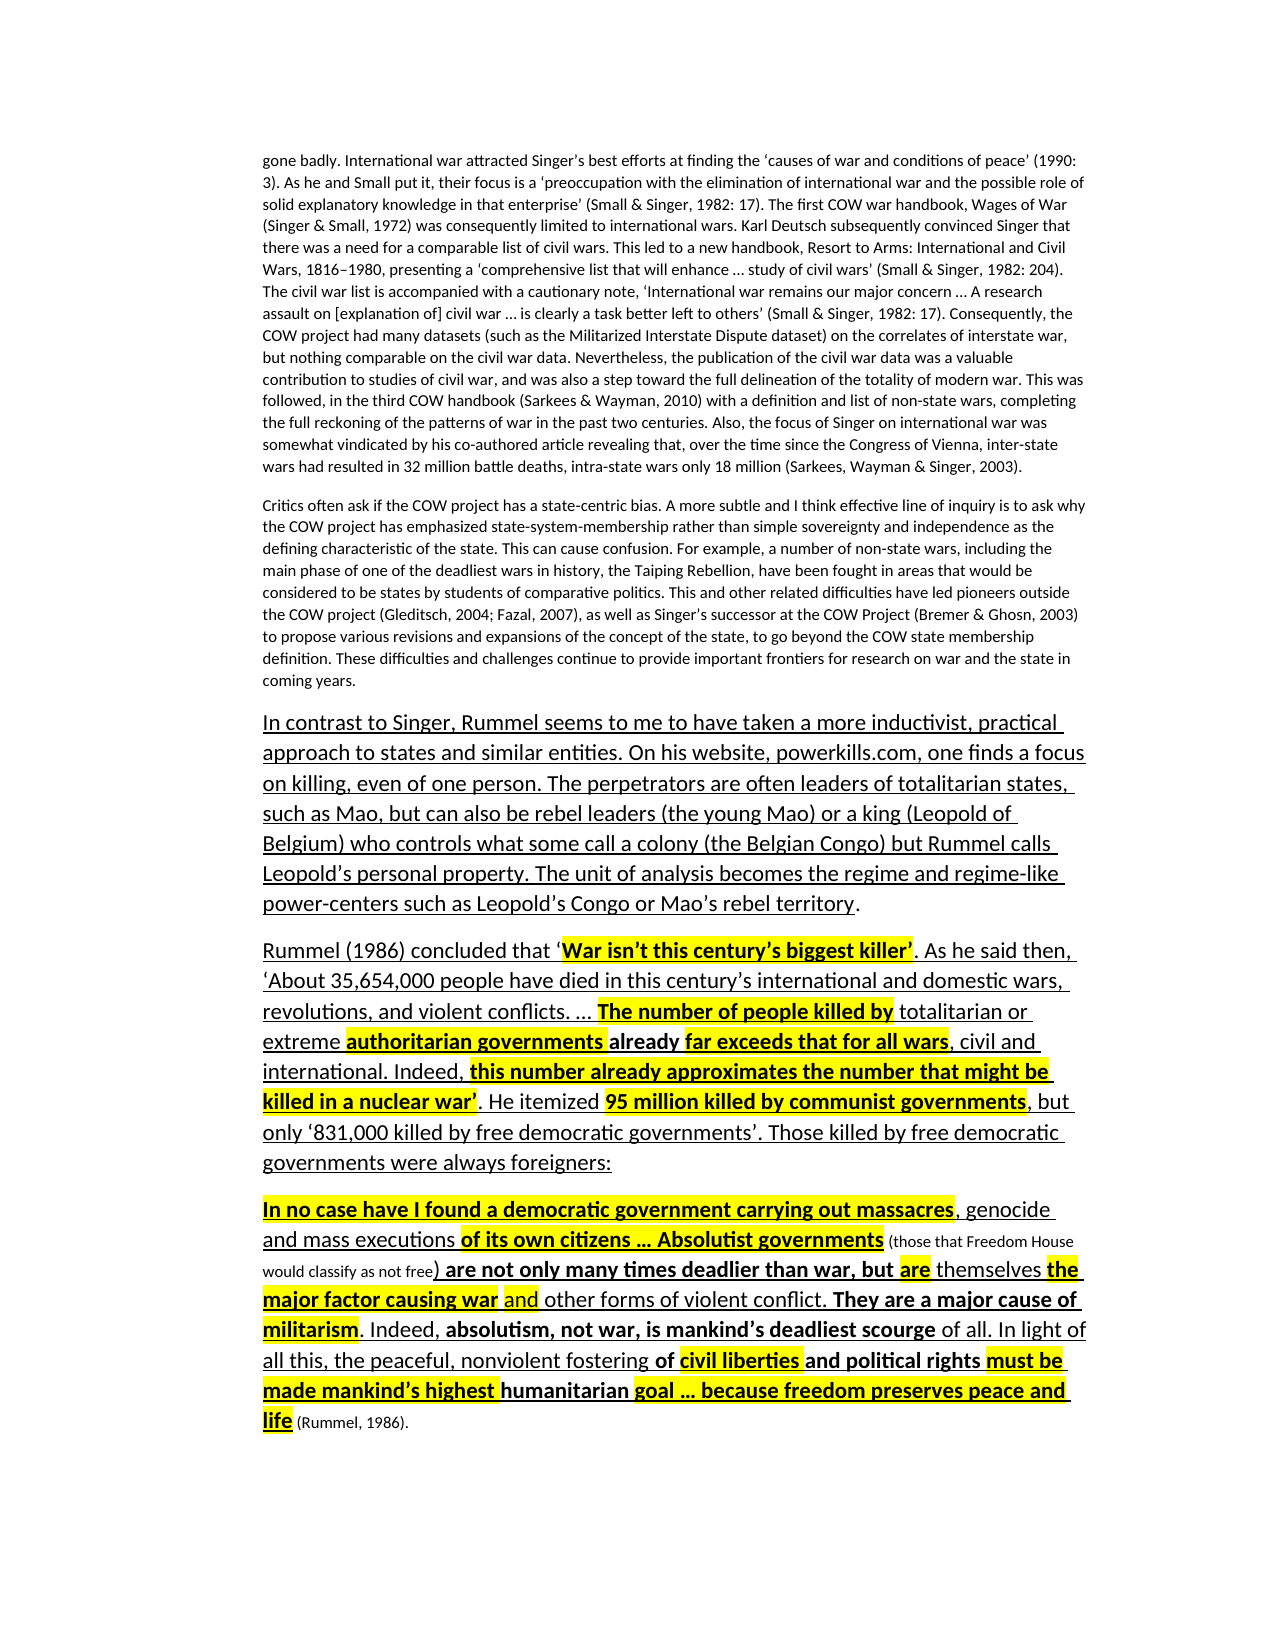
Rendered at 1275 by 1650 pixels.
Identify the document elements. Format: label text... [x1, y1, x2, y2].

text In no case have I found a democratic government carrying out massacres, genocide and mass executions of its own citizens … Absolutist governments (those that Freedom House would classify as not free) are not only many times deadlier than war, but are themselves the major factor causing war and other forms of violent conflict. They are a major cause of militarism. Indeed, absolutism, not war, is mankind’s deadliest scourge of all. In light of all this, the peaceful, nonviolent fostering of civil liberties and political rights must be made mankind’s highest humanitarian goal … because freedom preserves peace and life (Rummel, 1986). [262, 1195, 1087, 1434]
text Critics often ask if the COW project has a state-centric bias. A more subtle and I think effective line of inquiry is to ask why the COW project has emphasized state-system-membership rather than simple sovereignty and independence as the defining characteristic of the state. This can cause confusion. For example, a number of non-state wars, including the main phase of one of the deadliest wars in history, the Taiping Rebellion, have been fought in areas that would be considered to be states by students of comparative politics. This and other related difficulties have led pioneers outside the COW project (Gleditsch, 2004; Fazal, 2007), as well as Singer’s successor at the COW Project (Bremer & Ghosn, 2003) to propose various revisions and expansions of the concept of the state, to go beyond the COW state membership definition. These difficulties and challenges continue to provide important frontiers for research on war and the state in coming years. [262, 495, 1087, 690]
text Rummel (1986) concluded that ‘War isn’t this century’s biggest killer’. As he said then, ‘About 35,654,000 people have died in this century’s international and domestic wars, revolutions, and violent conflicts. … The number of people killed by totalitarian or extreme authoritarian governments already far exceeds that for all wars, civil and international. Indeed, this number already approximates the number that might be killed in a nuclear war’. He itemized 95 million killed by communist governments, but only ‘831,000 killed by free democratic governments’. Those killed by free democratic governments were always foreigners: [262, 936, 1087, 1176]
text In contrast to Singer, Rummel seems to me to have taken a more inductivist, practical approach to states and similar entities. On his website, powerkills.com, one finds a focus on killing, even of one person. The perpetrators are often leaders of totalitarian states, such as Mao, but can also be rebel leaders (the young Mao) or a king (Leopold of Belgium) who controls what some call a colony (the Belgian Congo) but Rummel calls Leopold’s personal property. The unit of analysis becomes the regime and regime-like power-centers such as Leopold’s Congo or Mao’s rebel territory. [262, 708, 1087, 918]
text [262, 150, 1087, 477]
